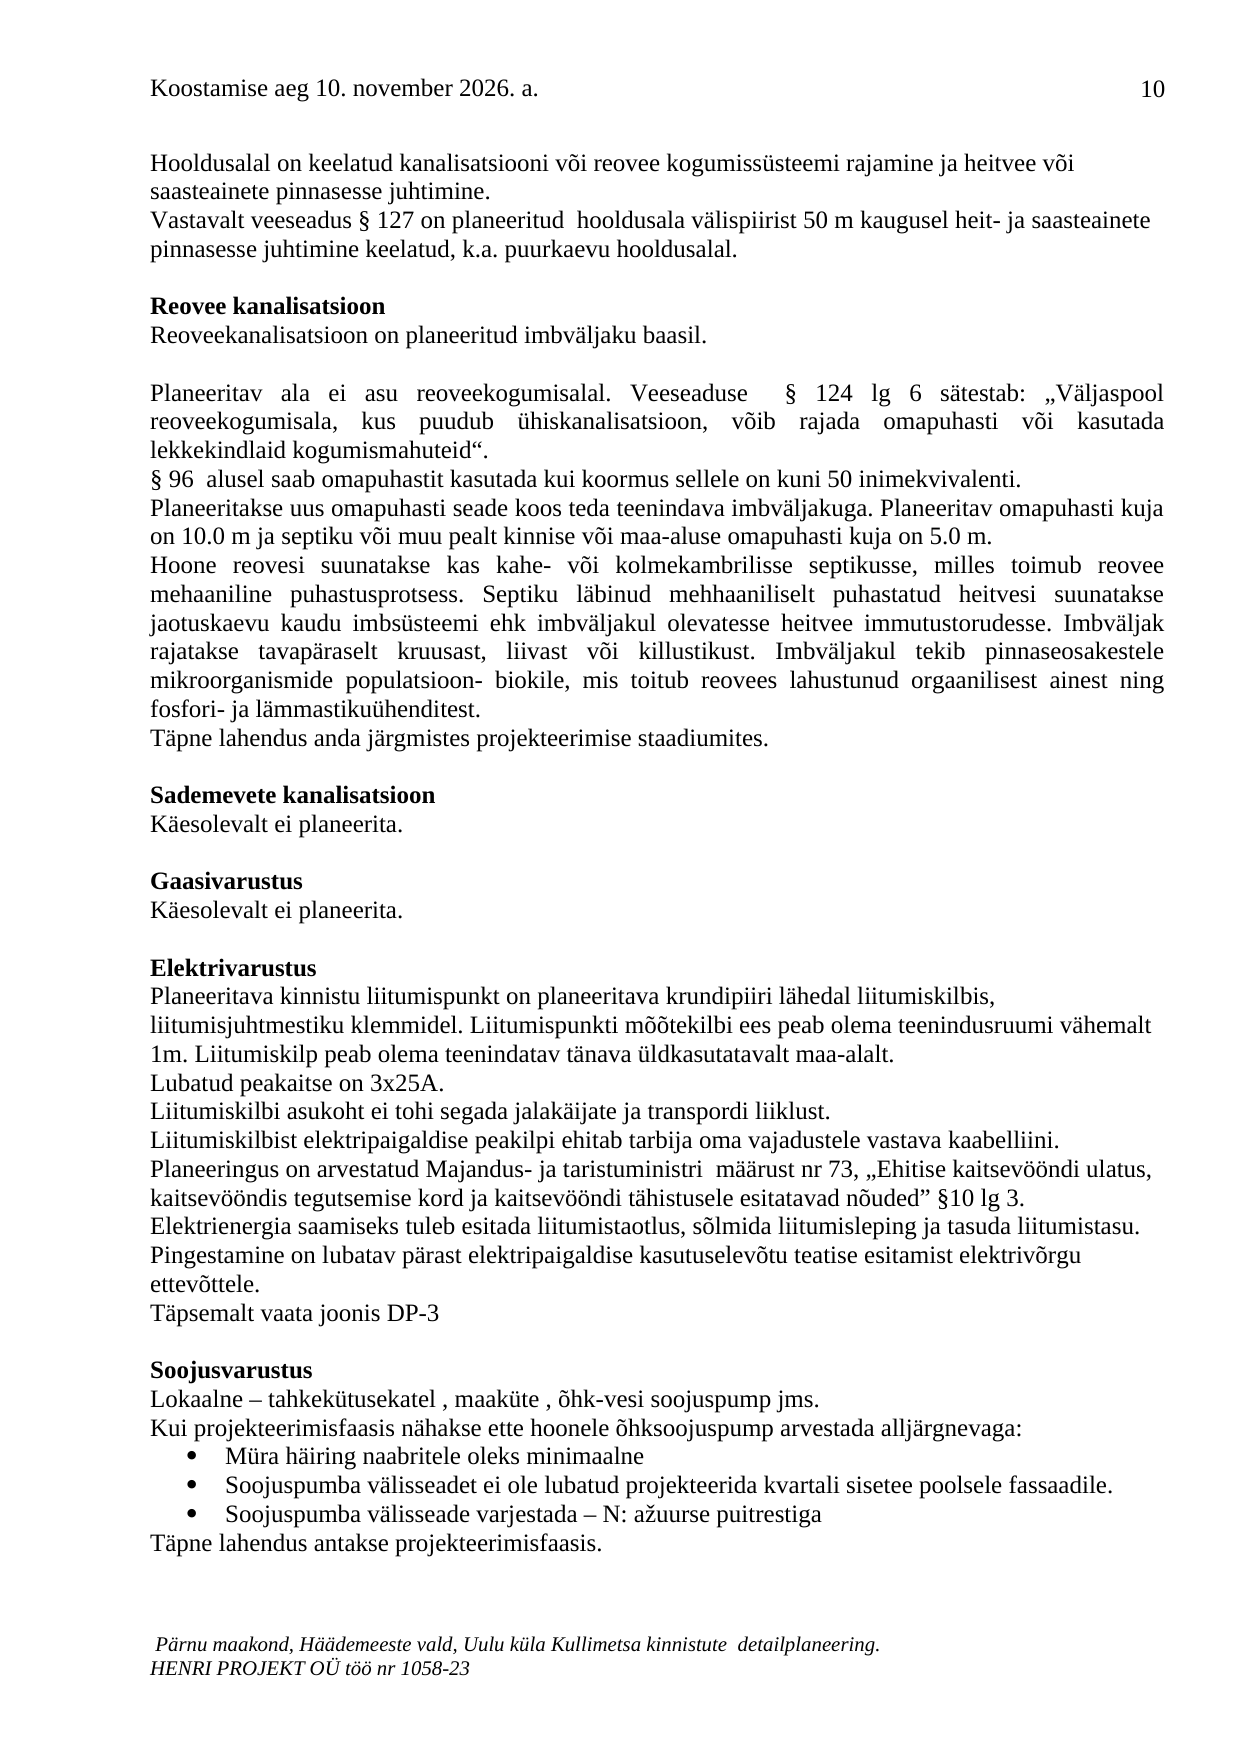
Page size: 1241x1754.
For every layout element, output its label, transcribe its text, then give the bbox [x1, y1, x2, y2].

text Täpsemalt vaata joonis DP-3 [150, 1298, 1165, 1326]
list Soojuspumba välisseade varjestada – N: ažuurse puitrestiga [187, 1499, 1165, 1528]
text Liitumiskilbist elektripaigaldise peakilpi ehitab tarbija oma vajadustele vastava kaabelliini. [150, 1125, 1165, 1154]
text Pingestamine on lubatav pärast elektripaigaldise kasutuselevõtu teatise esitamist elektrivõrgu ettevõttele. [150, 1240, 1165, 1298]
text Käesolevalt ei planeerita. [150, 809, 1165, 838]
text Planeeritav ala ei asu reoveekogumisalal. Veeseaduse § 124 lg 6 sätestab: „Väljaspool reoveekogumisala, kus puudub ühiskanalisatsioon, võib rajada omapuhasti või kasutada lekkekindlaid kogumismahuteid“. [150, 378, 1165, 464]
text Hooldusalal on keelatud kanalisatsiooni või reovee kogumissüsteemi rajamine ja heitvee või saasteainete pinnasesse juhtimine. [150, 148, 1165, 205]
text Elektrienergia saamiseks tuleb esitada liitumistaotlus, sõlmida liitumisleping ja tasuda liitumistasu. [150, 1211, 1165, 1240]
text Kui projekteerimisfaasis nähakse ette hoonele õhksoojuspump arvestada alljärgnevaga: [150, 1413, 1165, 1441]
text § 96 alusel saab omapuhastit kasutada kui koormus sellele on kuni 50 inimekvivalenti. [150, 464, 1165, 493]
text Liitumiskilbi asukoht ei tohi segada jalakäijate ja transpordi liiklust. [150, 1096, 1165, 1125]
text Vastavalt veeseadus § 127 on planeeritud hooldusala välispiirist 50 m kaugusel heit- ja saasteainete pinnasesse juhtimine keelatud, k.a. puurkaevu hooldusalal. [150, 205, 1165, 263]
text Lokaalne – tahkekütusekatel , maaküte , õhk-vesi soojuspump jms. [150, 1384, 1165, 1413]
list Müra häiring naabritele oleks minimaalne [187, 1441, 1165, 1470]
text Gaasivarustus [150, 866, 1165, 895]
text Täpne lahendus anda järgmistes projekteerimise staadiumites. [150, 723, 1165, 751]
text Planeeritava kinnistu liitumispunkt on planeeritava krundipiiri lähedal liitumiskilbis, liitumisjuhtmestiku klemmidel. Liitumispunkti mõõtekilbi ees peab olema teenindusruumi vähemalt 1m. Liitumiskilp peab olema teenindatav tänava üldkasutatavalt maa-alalt. [150, 981, 1165, 1068]
text Planeeringus on arvestatud Majandus- ja taristuministri määrust nr 73, „Ehitise kaitsevööndi ulatus, kaitsevööndis tegutsemise kord ja kaitsevööndi tähistusele esitatavad nõuded” §10 lg 3. [150, 1154, 1165, 1211]
text Käesolevalt ei planeerita. [150, 895, 1165, 924]
list Sademevete kanalisatsioon [150, 780, 1165, 809]
text Täpne lahendus antakse projekteerimisfaasis. [150, 1528, 1165, 1556]
text Reoveekanalisatsioon on planeeritud imbväljaku baasil. [150, 320, 1165, 349]
text Elektrivarustus [150, 953, 1165, 981]
text Planeeritakse uus omapuhasti seade koos teda teenindava imbväljakuga. Planeeritav omapuhasti kuja on 10.0 m ja septiku või muu pealt kinnise või maa-aluse omapuhasti kuja on 5.0 m. [150, 493, 1165, 550]
list Reovee kanalisatsioon [150, 291, 1165, 320]
text Soojusvarustus [150, 1355, 1165, 1384]
text Lubatud peakaitse on 3x25A. [150, 1068, 1165, 1096]
text Hoone reovesi suunatakse kas kahe- või kolmekambrilisse septikusse, milles toimub reovee mehaaniline puhastusprotsess. Septiku läbinud mehhaaniliselt puhastatud heitvesi suunatakse jaotuskaevu kaudu imbsüsteemi ehk imbväljakul olevatesse heitvee immutustorudesse. Imbväljak rajatakse tavapäraselt kruusast, liivast või killustikust. Imbväljakul tekib pinnaseosakestele mikroorganismide populatsioon- biokile, mis toitub reovees lahustunud orgaanilisest ainest ning fosfori- ja lämmastikuühenditest. [150, 550, 1165, 723]
list Soojuspumba välisseadet ei ole lubatud projekteerida kvartali sisetee poolsele fassaadile. [187, 1470, 1165, 1499]
